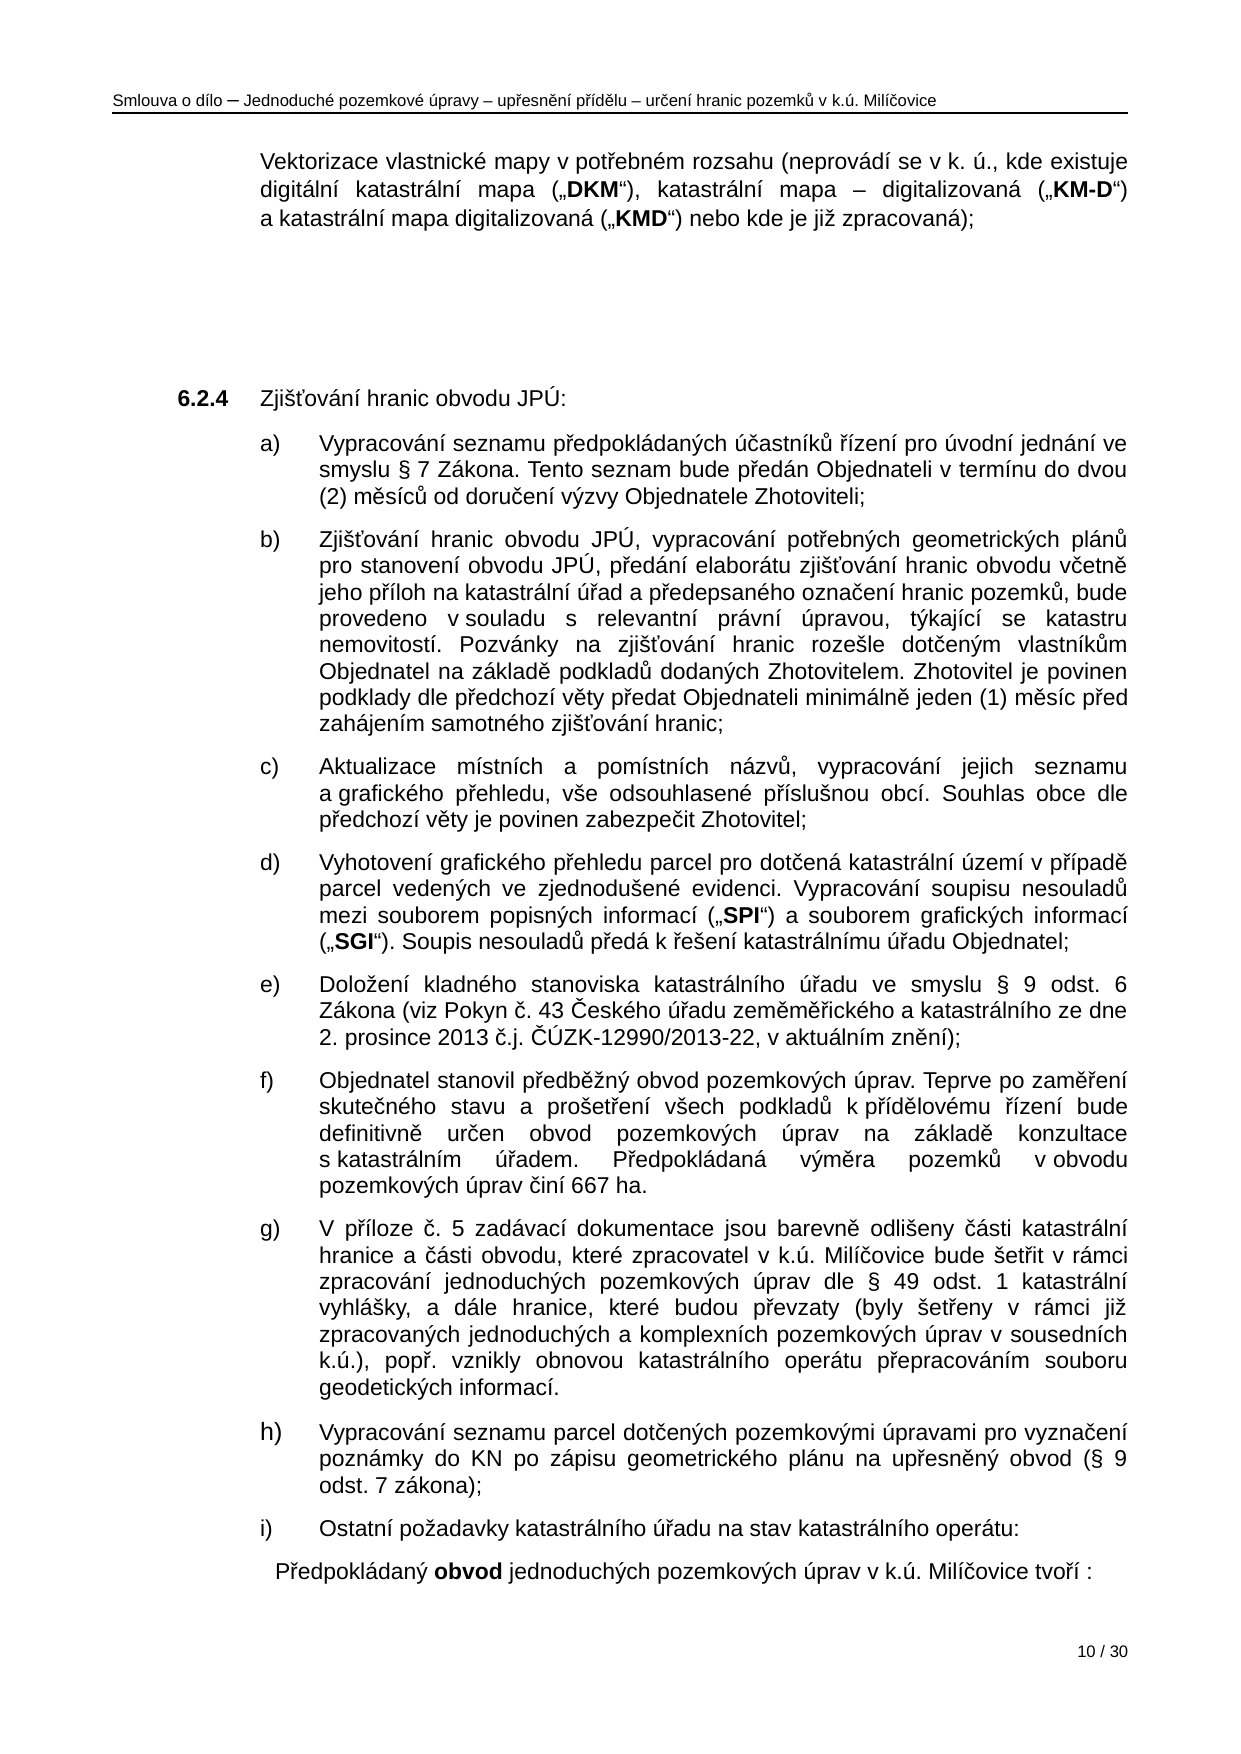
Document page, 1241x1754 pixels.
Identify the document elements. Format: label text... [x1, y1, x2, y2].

list Vypracování seznamu parcel dotčených pozemkovými úpravami pro vyznačení poznámky do KN po zápisu geometrického plánu na upřesněný obvod (§ 9 odst. 7 zákona); [260, 1416, 1128, 1498]
list Vektorizace vlastnické mapy v potřebném rozsahu (neprovádí se v k. ú., kde existuje digitální katastrální mapa („DKM“), katastrální mapa – digitalizovaná („KM-D“) a katastrální mapa digitalizovaná („KMD“) nebo kde je již zpracovaná); [260, 148, 1128, 231]
text Zjišťování hranic obvodu JPÚ: [177, 385, 1128, 411]
list Vyhotovení grafického přehledu parcel pro dotčená katastrální území v případě parcel vedených ve zjednodušené evidenci. Vypracování soupisu nesouladů mezi souborem popisných informací („SPI“) a souborem grafických informací („SGI“). Soupis nesouladů předá k řešení katastrálnímu úřadu Objednatel; [260, 849, 1128, 954]
list V příloze č. 5 zadávací dokumentace jsou barevně odlišeny části katastrální hranice a části obvodu, které zpracovatel v k.ú. Milíčovice bude šetřit v rámci zpracování jednoduchých pozemkových úprav dle § 49 odst. 1 katastrální vyhlášky, a dále hranice, které budou převzaty (byly šetřeny v rámci již zpracovaných jednoduchých a komplexních pozemkových úprav v sousedních k.ú.), popř. vznikly obnovou katastrálního operátu přepracováním souboru geodetických informací. [260, 1215, 1128, 1400]
list Doložení kladného stanoviska katastrálního úřadu ve smyslu § 9 odst. 6 Zákona (viz Pokyn č. 43 Českého úřadu zeměměřického a katastrálního ze dne 2. prosince 2013 č.j. ČÚZK-12990/2013-22, v aktuálním znění); [260, 971, 1128, 1050]
list Zjišťování hranic obvodu JPÚ, vypracování potřebných geometrických plánů pro stanovení obvodu JPÚ, předání elaborátu zjišťování hranic obvodu včetně jeho příloh na katastrální úřad a předepsaného označení hranic pozemků, bude provedeno v souladu s relevantní právní úpravou, týkající se katastru nemovitostí. Pozvánky na zjišťování hranic rozešle dotčeným vlastníkům Objednatel na základě podkladů dodaných Zhotovitelem. Zhotovitel je povinen podklady dle předchozí věty předat Objednateli minimálně jeden (1) měsíc před zahájením samotného zjišťování hranic; [260, 526, 1128, 737]
list Ostatní požadavky katastrálního úřadu na stav katastrálního operátu: [260, 1514, 1128, 1541]
list Objednatel stanovil předběžný obvod pozemkových úprav. Teprve po zaměření skutečného stavu a prošetření všech podkladů k přídělovému řízení bude definitivně určen obvod pozemkových úprav na základě konzultace s katastrálním úřadem. Předpokládaná výměra pozemků v obvodu pozemkových úprav činí 667 ha. [260, 1067, 1128, 1199]
text Předpokládaný obvod jednoduchých pozemkových úprav v k.ú. Milíčovice tvoří : [275, 1558, 1128, 1584]
list Vypracování seznamu předpokládaných účastníků řízení pro úvodní jednání ve smyslu § 7 Zákona. Tento seznam bude předán Objednateli v termínu do dvou (2) měsíců od doručení výzvy Objednatele Zhotoviteli; [260, 430, 1128, 509]
list Aktualizace místních a pomístních názvů, vypracování jejich seznamu a grafického přehledu, vše odsouhlasené příslušnou obcí. Souhlas obce dle předchozí věty je povinen zabezpečit Zhotovitel; [260, 753, 1128, 832]
